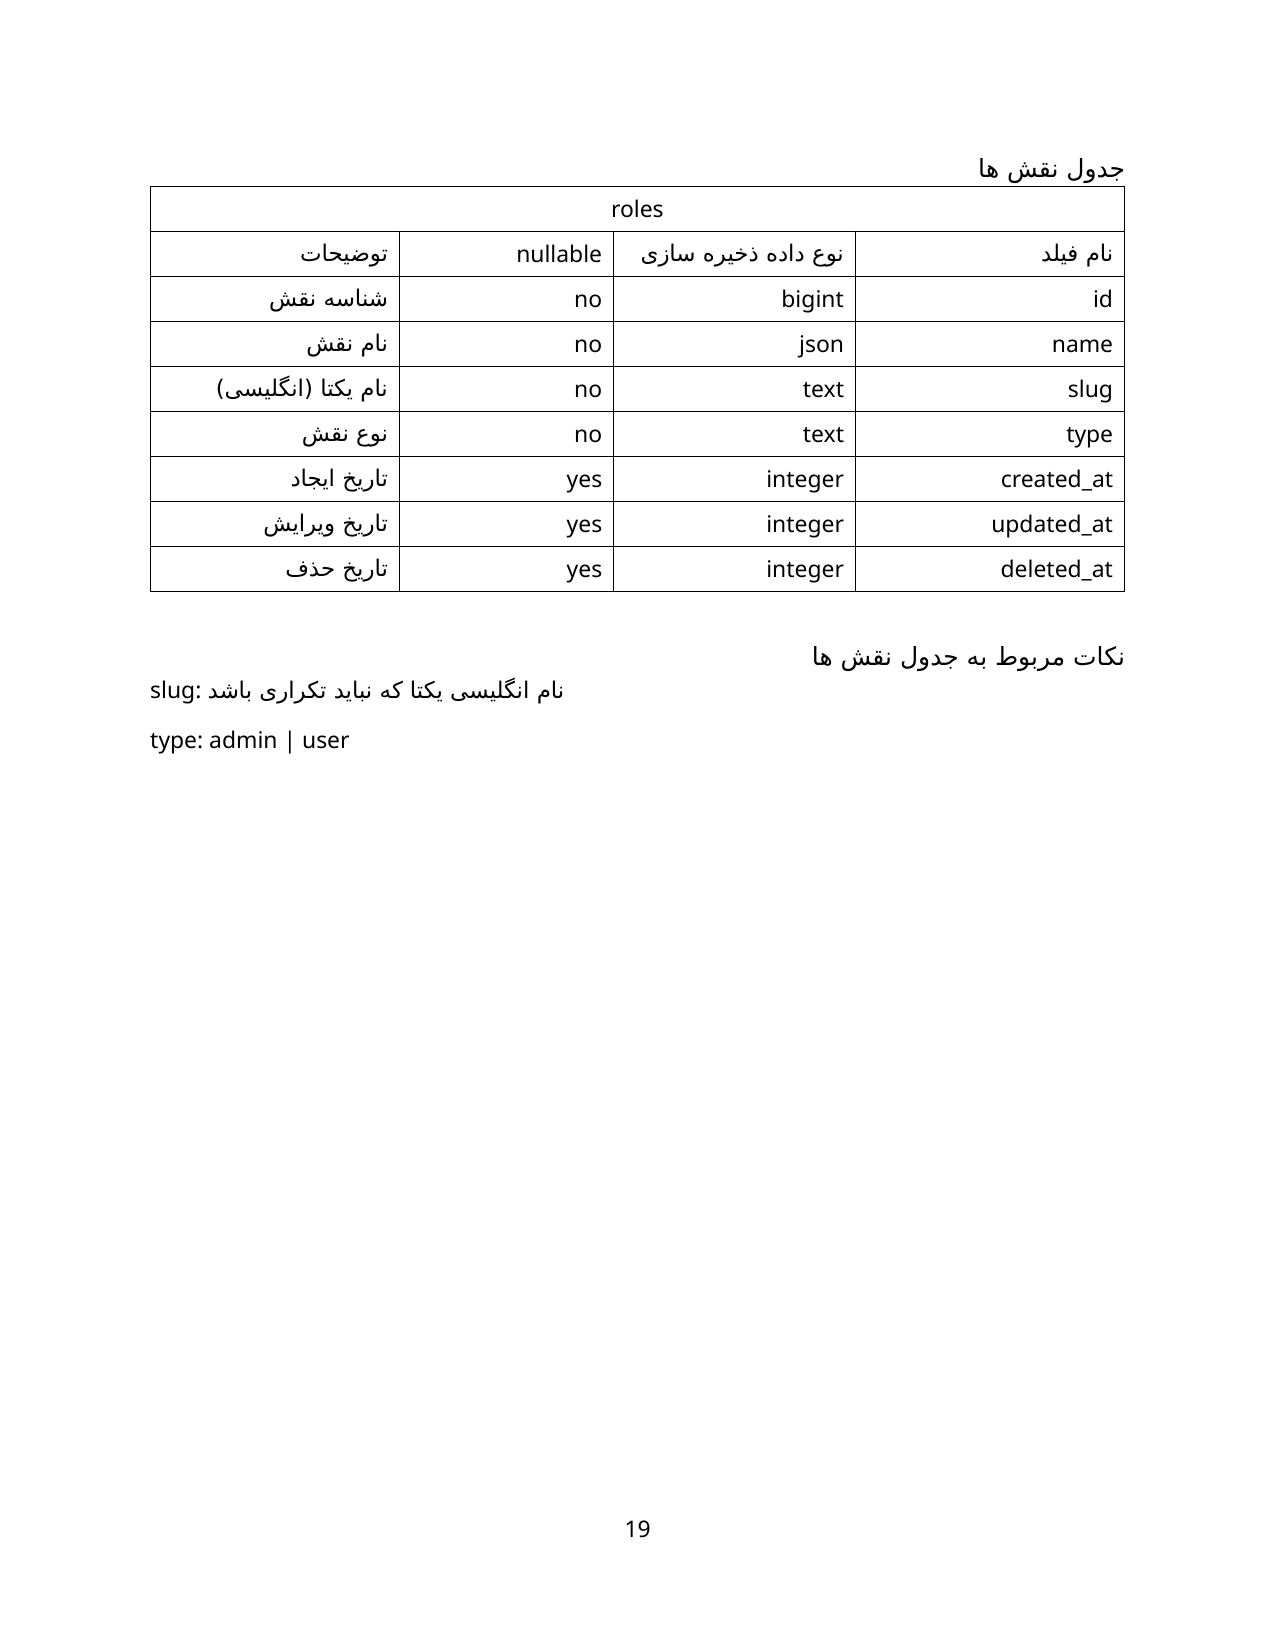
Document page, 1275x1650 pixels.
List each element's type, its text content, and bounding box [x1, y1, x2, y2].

table_header roles [151, 187, 1124, 231]
table_cell yes [400, 547, 613, 591]
table_cell yes [400, 457, 613, 501]
table_cell yes [400, 502, 613, 546]
table_cell no [400, 277, 613, 321]
table_cell نوع داده ذخیره سازی [614, 232, 855, 276]
table_cell تاریخ حذف [151, 547, 399, 591]
subtitle جدول نقش ها [150, 154, 1125, 183]
table_cell name [856, 322, 1124, 366]
table_cell نام یکتا (انگلیسی) [151, 367, 399, 411]
table_cell integer [614, 547, 855, 591]
table_cell text [614, 367, 855, 411]
table_cell تاریخ ویرایش [151, 502, 399, 546]
table_cell integer [614, 457, 855, 501]
text slug: نام انگلیسی یکتا که نباید تکراری باشد [150, 673, 1125, 705]
table_cell id [856, 277, 1124, 321]
table_cell slug [856, 367, 1124, 411]
table_cell نام نقش [151, 322, 399, 366]
table_cell type [856, 412, 1124, 456]
table_cell نوع نقش [151, 412, 399, 456]
table_cell deleted_at [856, 547, 1124, 591]
table_cell شناسه نقش [151, 277, 399, 321]
table_cell no [400, 412, 613, 456]
table_cell created_at [856, 457, 1124, 501]
table_cell تاریخ ایجاد [151, 457, 399, 501]
table_cell updated_at [856, 502, 1124, 546]
table_cell no [400, 322, 613, 366]
subtitle نکات مربوط به جدول نقش ها [150, 642, 1125, 671]
table_cell توضیحات [151, 232, 399, 276]
table_cell nullable [400, 232, 613, 276]
table_cell نام فیلد [856, 232, 1124, 276]
table_cell no [400, 367, 613, 411]
text type: admin | user [150, 724, 1125, 755]
table_cell text [614, 412, 855, 456]
table_cell json [614, 322, 855, 366]
table_cell integer [614, 502, 855, 546]
table_cell bigint [614, 277, 855, 321]
